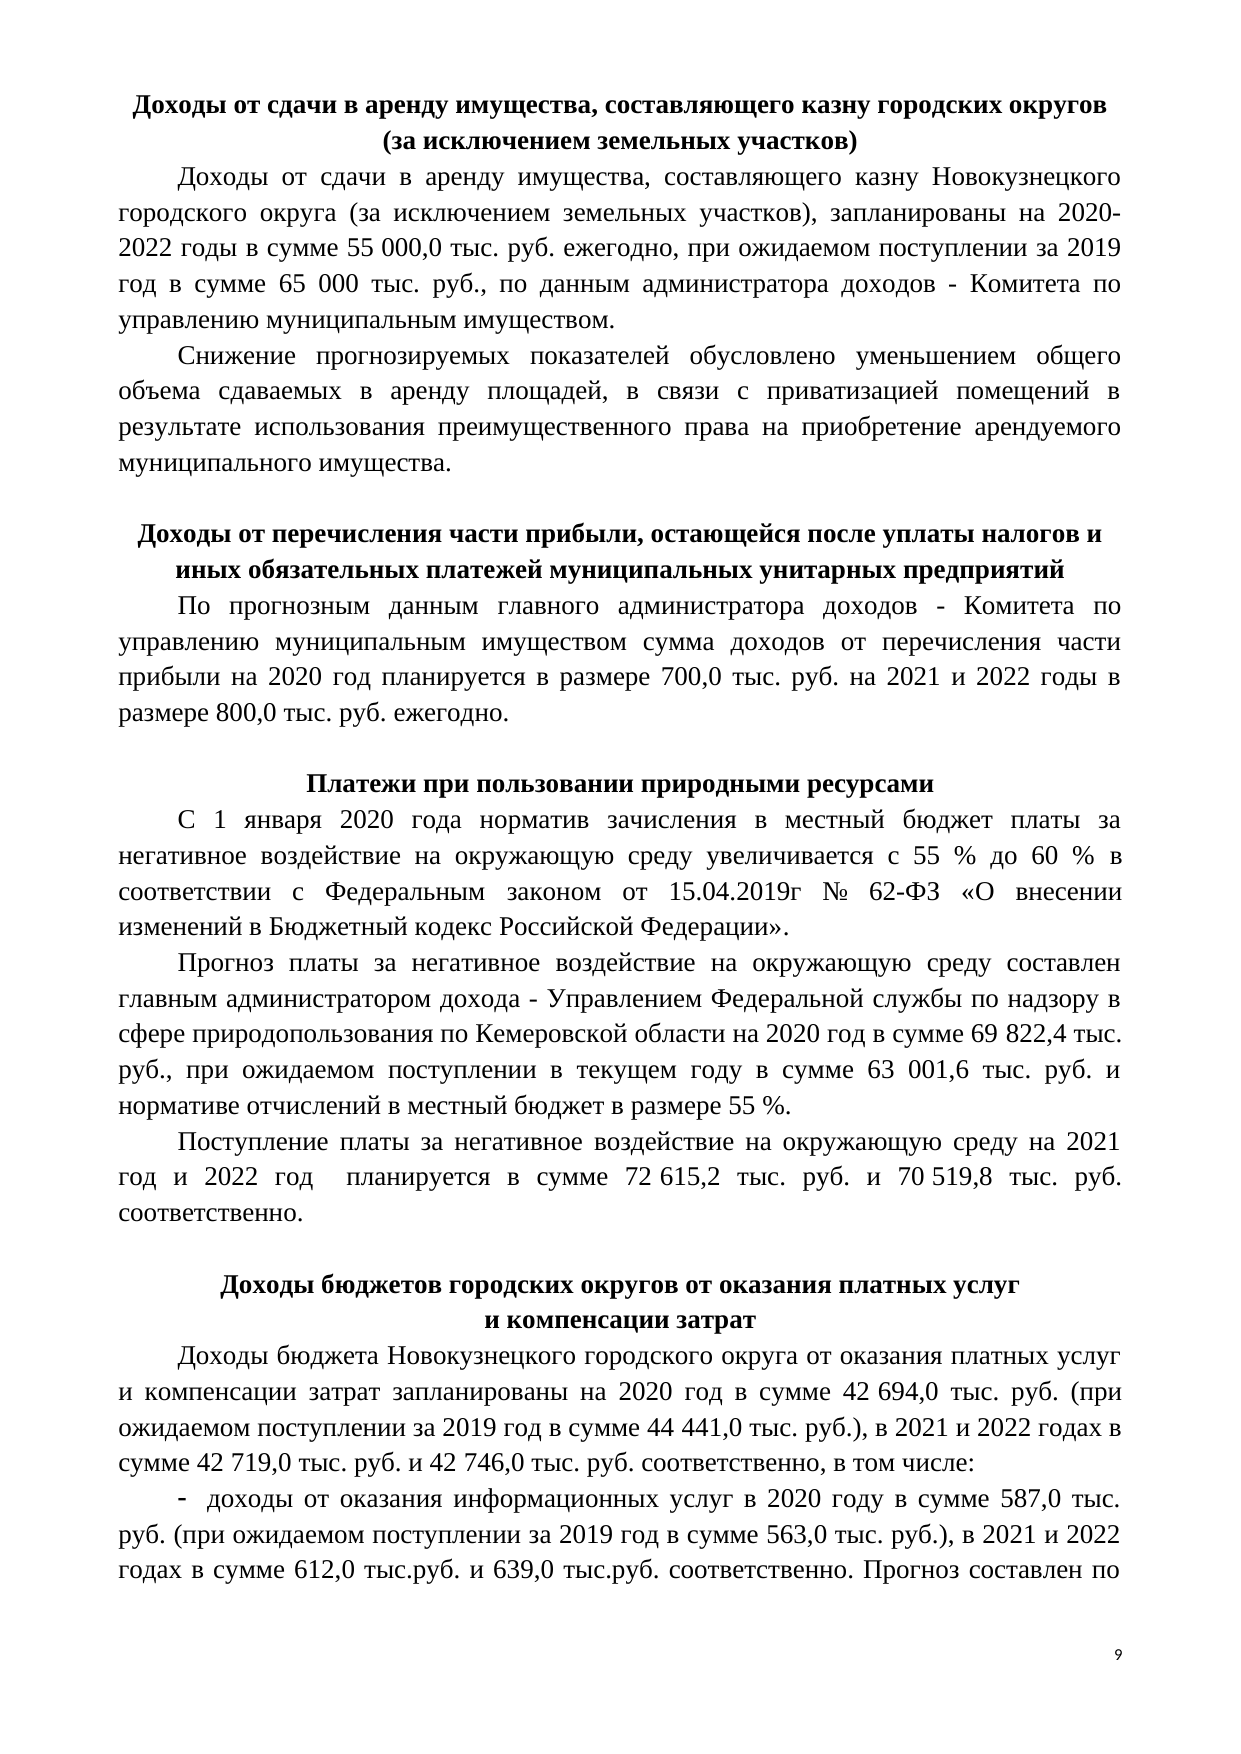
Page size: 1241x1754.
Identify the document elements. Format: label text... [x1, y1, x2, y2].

text Прогноз платы за негативное воздействие на окружающую среду составлен главным администратором дохода - Управлением Федеральной службы по надзору в сфере природопользования по Кемеровской области на 2020 год в сумме 69 822,4 тыс. руб., при ожидаемом поступлении в текущем году в сумме 63 001,6 тыс. руб. и нормативе отчислений в местный бюджет в размере 55 %. [118, 946, 1122, 1120]
text Доходы бюджетов городских округов от оказания платных услуг [118, 1268, 1122, 1299]
text По прогнозным данным главного администратора доходов - Комитета по управлению муниципальным имуществом сумма доходов от перечисления части прибыли на 2020 год планируется в размере 700,0 тыс. руб. на 2021 и 2022 годы в размере 800,0 тыс. руб. ежегодно. [118, 589, 1122, 727]
text и компенсации затрат [118, 1303, 1122, 1334]
text Доходы от сдачи в аренду имущества, составляющего казну городских округов (за исключением земельных участков) [118, 89, 1122, 156]
text Снижение прогнозируемых показателей обусловлено уменьшением общего объема сдаваемых в аренду площадей, в связи с приватизацией помещений в результате использования преимущественного права на приобретение арендуемого муниципального имущества. [118, 339, 1122, 477]
text С 1 января 2020 года норматив зачисления в местный бюджет платы за негативное воздействие на окружающую среду увеличивается с 55 % до 60 % в соответствии с Федеральным законом от 15.04.2019г № 62-ФЗ «О внесении изменений в Бюджетный кодекс Российской Федерации». [118, 803, 1122, 942]
title Доходы от перечисления части прибыли, остающейся после уплаты налогов и иных обязательных платежей муниципальных унитарных предприятий [118, 517, 1122, 584]
text Доходы от сдачи в аренду имущества, составляющего казну Новокузнецкого городского округа (за исключением земельных участков), запланированы на 2020-2022 годы в сумме 55 000,0 тыс. руб. ежегодно, при ожидаемом поступлении за 2019 год в сумме 65 000 тыс. руб., по данным администратора доходов - Комитета по управлению муниципальным имуществом. [118, 160, 1122, 334]
text Доходы бюджета Новокузнецкого городского округа от оказания платных услуг и компенсации затрат запланированы на 2020 год в сумме 42 694,0 тыс. руб. (при ожидаемом поступлении за 2019 год в сумме 44 441,0 тыс. руб.), в 2021 и 2022 годах в сумме 42 719,0 тыс. руб. и 42 746,0 тыс. руб. соответственно, в том числе: [118, 1339, 1122, 1477]
text Поступление платы за негативное воздействие на окружающую среду на 2021 год и 2022 год планируется в сумме 72 615,2 тыс. руб. и 70 519,8 тыс. руб. соответственно. [118, 1125, 1122, 1227]
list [118, 1482, 1122, 1585]
text Платежи при пользовании природными ресурсами [118, 767, 1122, 799]
